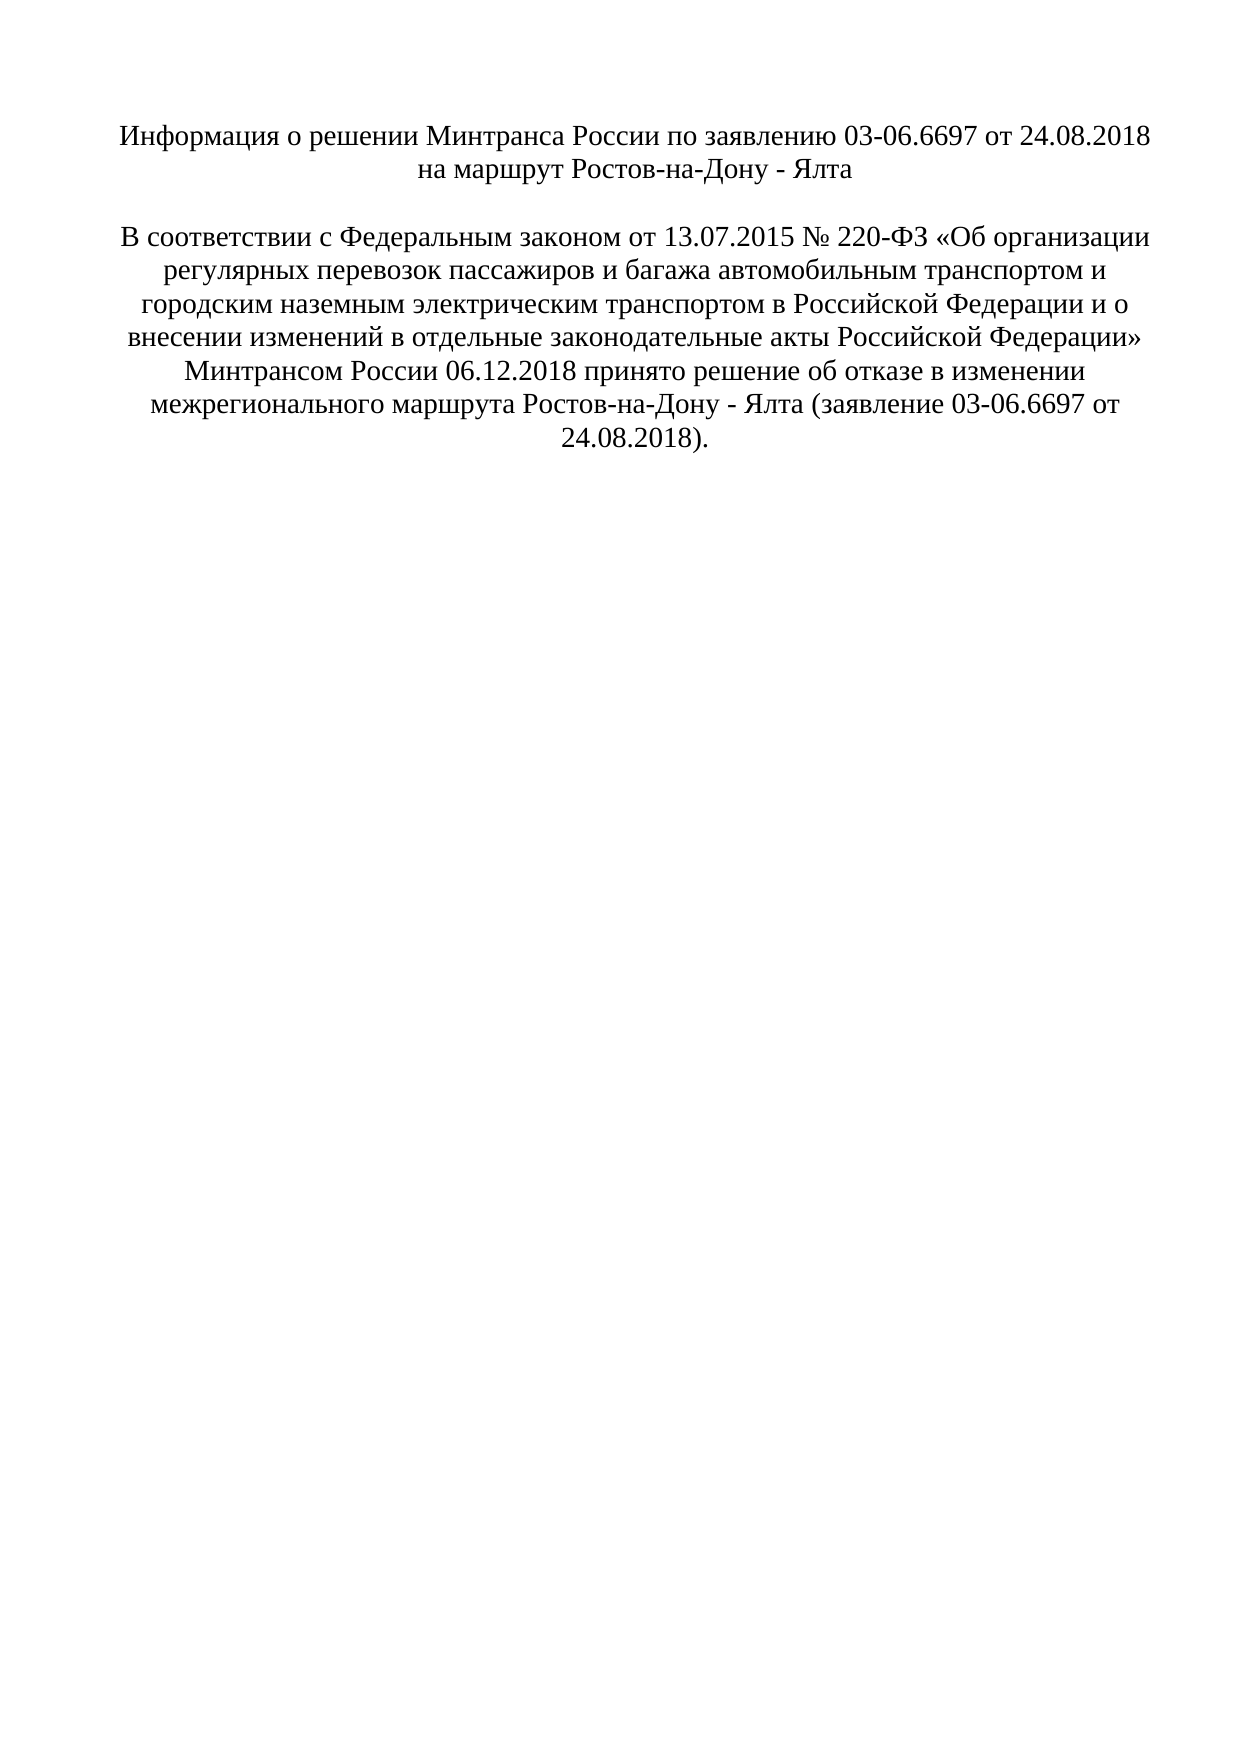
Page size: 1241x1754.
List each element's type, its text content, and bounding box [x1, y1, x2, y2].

text Информация о решении Минтранса России по заявлению 03-06.6697 от 24.08.2018 на маршрут Ростов-на-Дону - Ялта [118, 118, 1152, 185]
text В соответствии с Федеральным законом от 13.07.2015 № 220-ФЗ «Об организации регулярных перевозок пассажиров и багажа автомобильным транспортом и городским наземным электрическим транспортом в Российской Федерации и о внесении изменений в отдельные законодательные акты Российской Федерации» Минтрансом России 06.12.2018 принято решение об отказе в изменении межрегионального маршрута Ростов-на-Дону - Ялта (заявление 03-06.6697 от 24.08.2018). [118, 219, 1152, 453]
